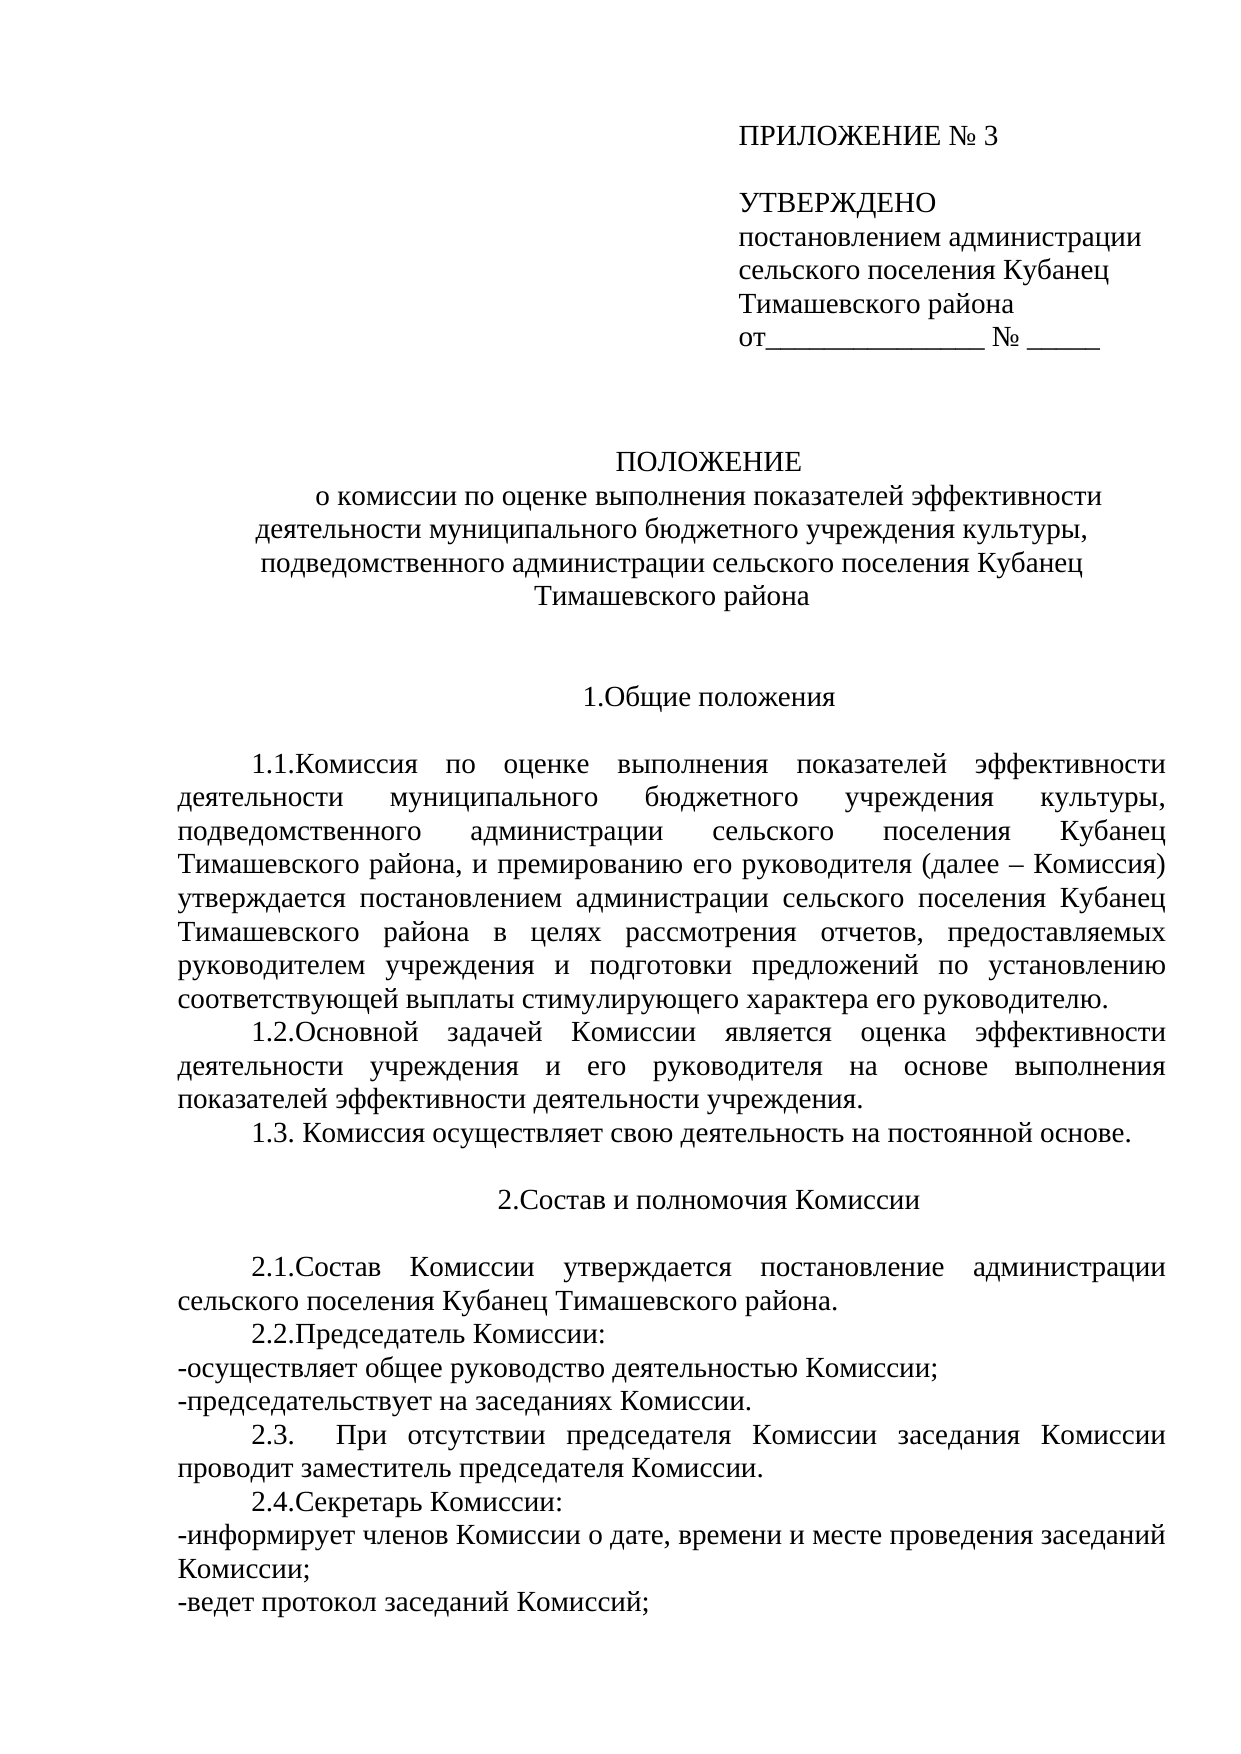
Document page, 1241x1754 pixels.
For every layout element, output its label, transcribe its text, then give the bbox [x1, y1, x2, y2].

text 2.2.Председатель Комиссии: [177, 1316, 1167, 1350]
text о комиссии по оценке выполнения показателей эффективности деятельности муниципального бюджетного учреждения культуры, подведомственного администрации сельского поселения Кубанец Тимашевского района [177, 478, 1167, 612]
text -информирует членов Комиссии о дате, времени и месте проведения заседаний Комиссии; [177, 1517, 1167, 1584]
text -осуществляет общее руководство деятельностью Комиссии; [177, 1350, 1167, 1383]
text 2.1.Состав Комиссии утверждается постановление администрации сельского поселения Кубанец Тимашевского района. [177, 1249, 1167, 1316]
text 1.3. Комиссия осуществляет свою деятельность на постоянной основе. [177, 1115, 1167, 1148]
text -председательствует на заседаниях Комиссии. [177, 1383, 1167, 1417]
text постановлением администрации [177, 219, 1167, 252]
text сельского поселения Кубанец [177, 252, 1167, 286]
text 2.4.Секретарь Комиссии: [177, 1484, 1167, 1517]
text от_______________ № _____ [177, 319, 1167, 353]
text ПРИЛОЖЕНИЕ № 3 [177, 118, 1167, 152]
text ПОЛОЖЕНИЕ [177, 444, 1167, 478]
text 1.1.Комиссия по оценке выполнения показателей эффективности деятельности муниципального бюджетного учреждения культуры, подведомственного администрации сельского поселения Кубанец Тимашевского района, и премированию его руководителя (далее – Комиссия) утверждается постановлением администрации сельского поселения Кубанец Тимашевского района в целях рассмотрения отчетов, предоставляемых руководителем учреждения и подготовки предложений по установлению соответствующей выплаты стимулирующего характера его руководителю. [177, 746, 1167, 1014]
text 1.2.Основной задачей Комиссии является оценка эффективности деятельности учреждения и его руководителя на основе выполнения показателей эффективности деятельности учреждения. [177, 1014, 1167, 1115]
text Тимашевского района [177, 286, 1167, 319]
text 1.Общие положения [177, 679, 1167, 712]
text 2.3. При отсутствии председателя Комиссии заседания Комиссии проводит заместитель председателя Комиссии. [177, 1417, 1167, 1484]
text -ведет протокол заседаний Комиссий; [177, 1584, 1167, 1618]
text УТВЕРЖДЕНО [177, 185, 1167, 219]
text 2.Состав и полномочия Комиссии [177, 1182, 1167, 1216]
